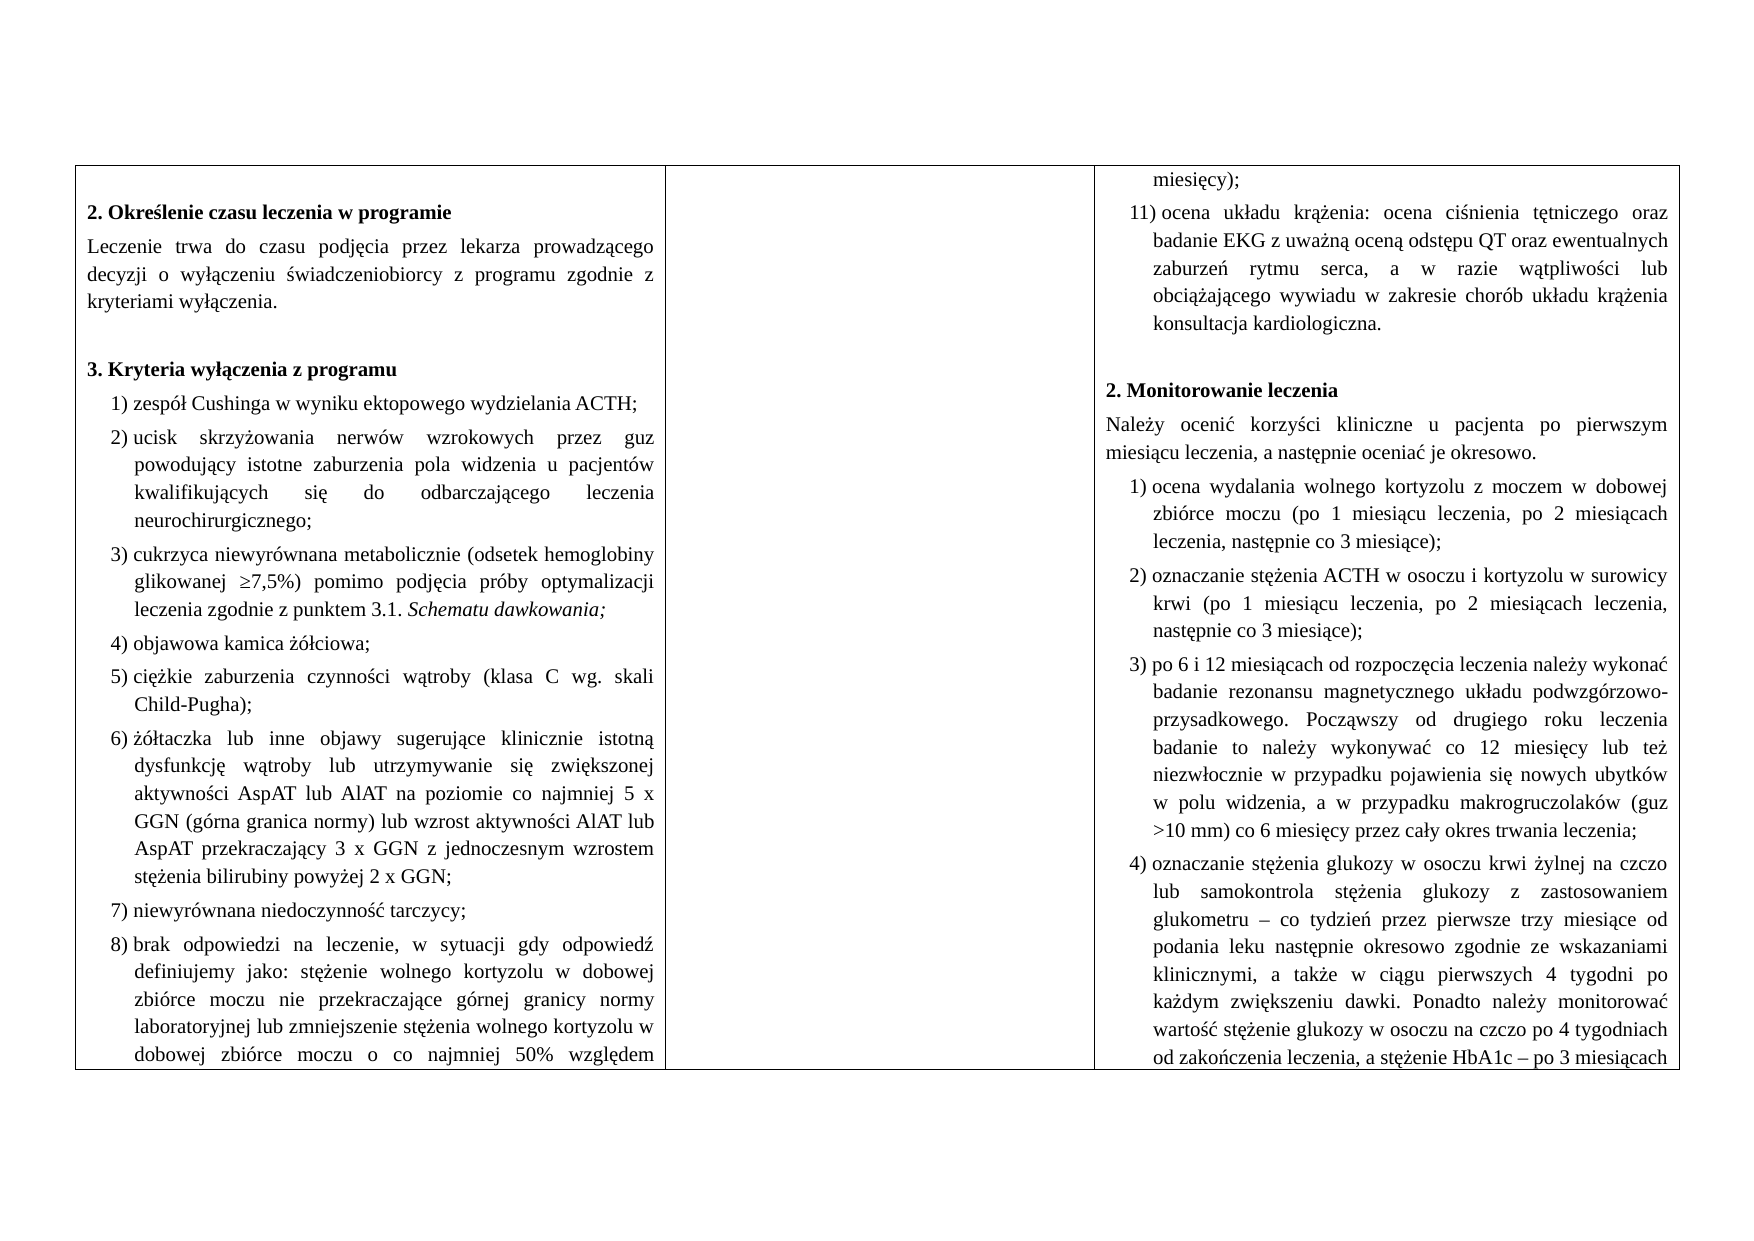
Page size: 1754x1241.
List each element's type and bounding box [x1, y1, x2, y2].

table_cell [1095, 166, 1679, 1069]
table_cell [666, 166, 1094, 1069]
table_cell [76, 166, 665, 1069]
